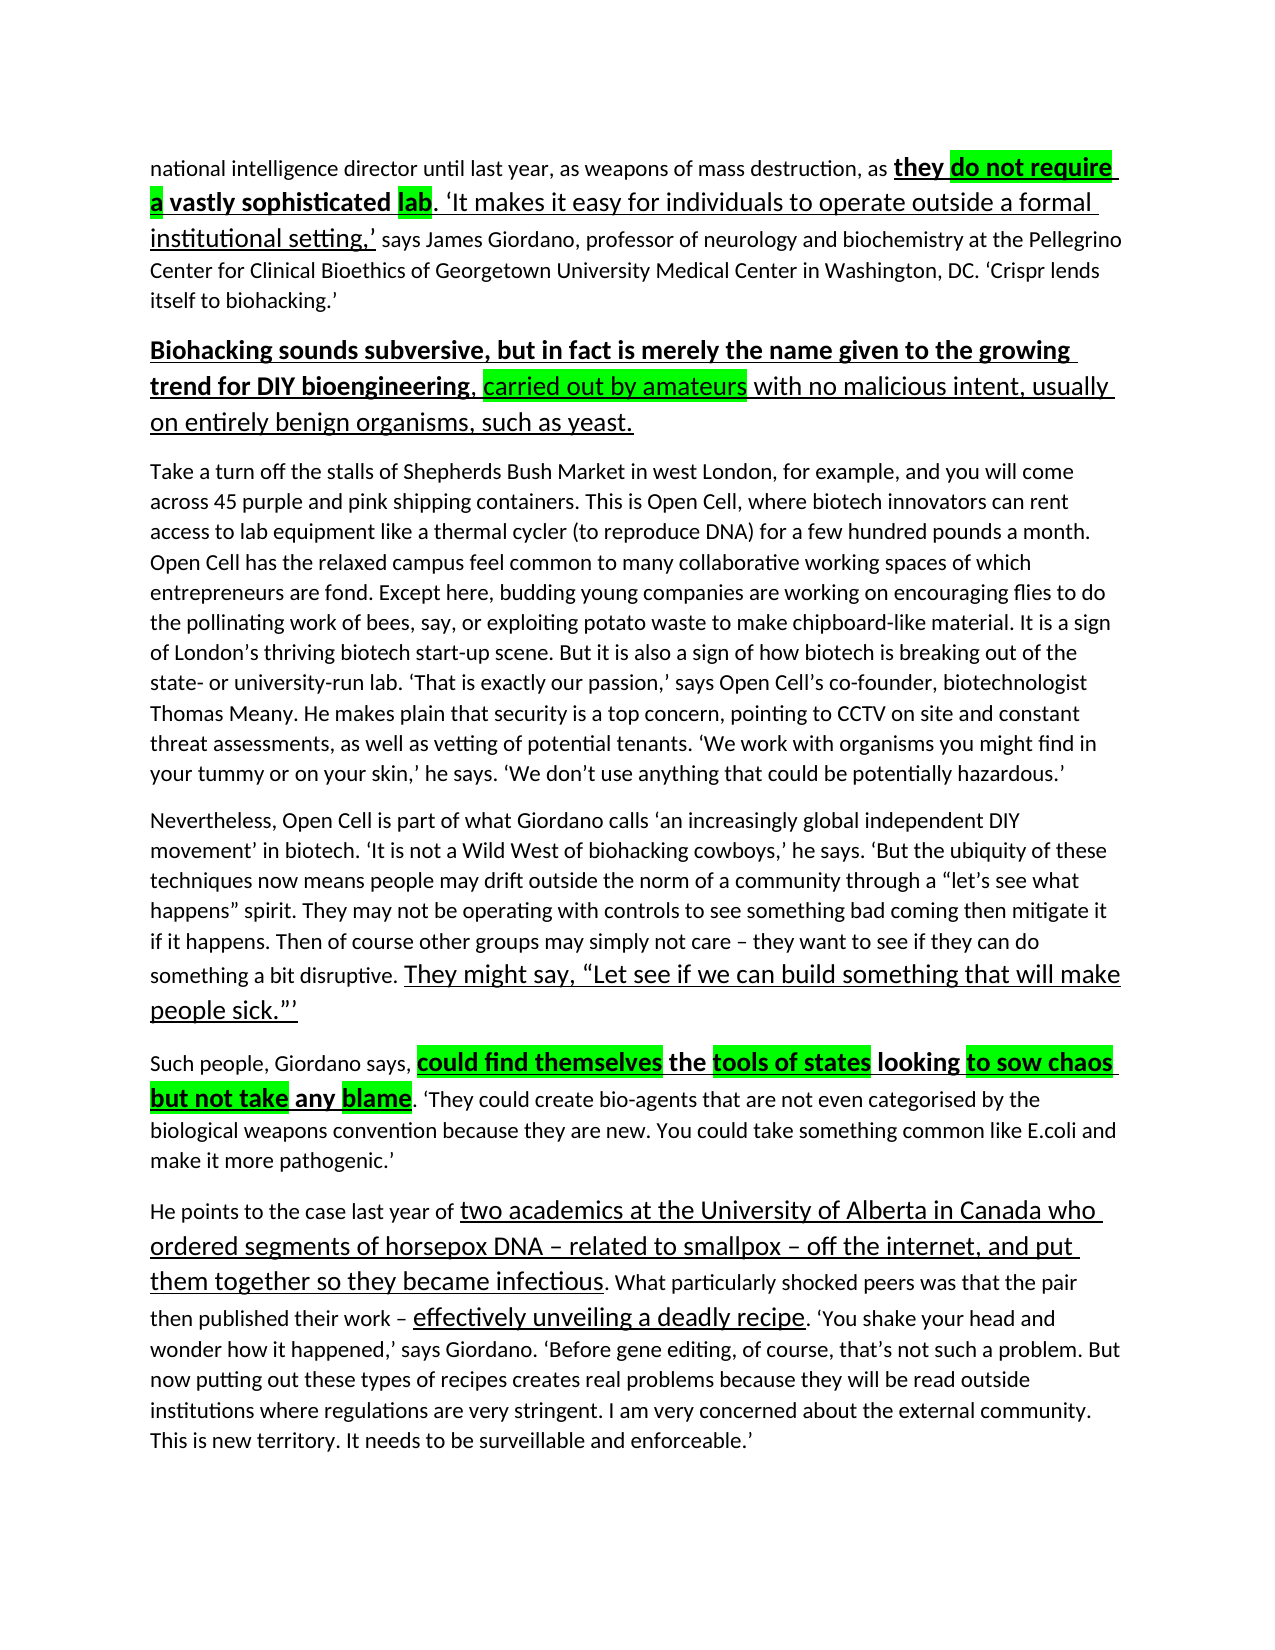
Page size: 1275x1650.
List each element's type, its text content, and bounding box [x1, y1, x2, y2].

text Nevertheless, Open Cell is part of what Giordano calls ‘an increasingly global independent DIY movement’ in biotech. ‘It is not a Wild West of biohacking cowboys,’ he says. ‘But the ubiquity of these techniques now means people may drift outside the norm of a community through a “let’s see what happens” spirit. They may not be operating with controls to see something bad coming then mitigate it if it happens. Then of course other groups may simply not care – they want to see if they can do something a bit disruptive. They might say, “Let see if we can build something that will make people sick.”’ [150, 806, 1125, 1026]
text Biohacking sounds subversive, but in fact is merely the name given to the growing trend for DIY bioengineering, carried out by amateurs with no malicious intent, usually on entirely benign organisms, such as yeast. [150, 333, 1125, 438]
text Take a turn off the stalls of Shepherds Bush Market in west London, for example, and you will come across 45 purple and pink shipping containers. This is Open Cell, where biotech innovators can rent access to lab equipment like a thermal cycler (to reproduce DNA) for a few hundred pounds a month. Open Cell has the relaxed campus feel common to many collaborative working spaces of which entrepreneurs are fond. Except here, budding young companies are working on encouraging flies to do the pollinating work of bees, say, or exploiting potato waste to make chipboard-like material. It is a sign of London’s thriving biotech start-up scene. But it is also a sign of how biotech is breaking out of the state- or university-run lab. ‘That is exactly our passion,’ says Open Cell’s co-founder, biotechnologist Thomas Meany. He makes plain that security is a top concern, pointing to CCTV on site and constant threat assessments, as well as vetting of potential tenants. ‘We work with organisms you might find in your tummy or on your skin,’ he says. ‘We don’t use anything that could be potentially hazardous.’ [150, 457, 1125, 787]
text Such people, Giordano says, could find themselves the tools of states looking to sow chaos but not take any blame. ‘They could create bio-agents that are not even categorised by the biological weapons convention because they are new. You could take something common like E.coli and make it more pathogenic.’ [150, 1045, 1125, 1174]
text He points to the case last year of two academics at the University of Alberta in Canada who ordered segments of horsepox DNA – related to smallpox – off the internet, and put them together so they became infectious. What particularly shocked peers was that the pair then published their work – effectively unveiling a deadly recipe. ‘You shake your head and wonder how it happened,’ says Giordano. ‘Before gene editing, of course, that’s not such a problem. But now putting out these types of recipes creates real problems because they will be read outside institutions where regulations are very stringent. I am very concerned about the external community. This is new territory. It needs to be surveillable and enforceable.’ [150, 1193, 1125, 1454]
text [150, 150, 1125, 315]
